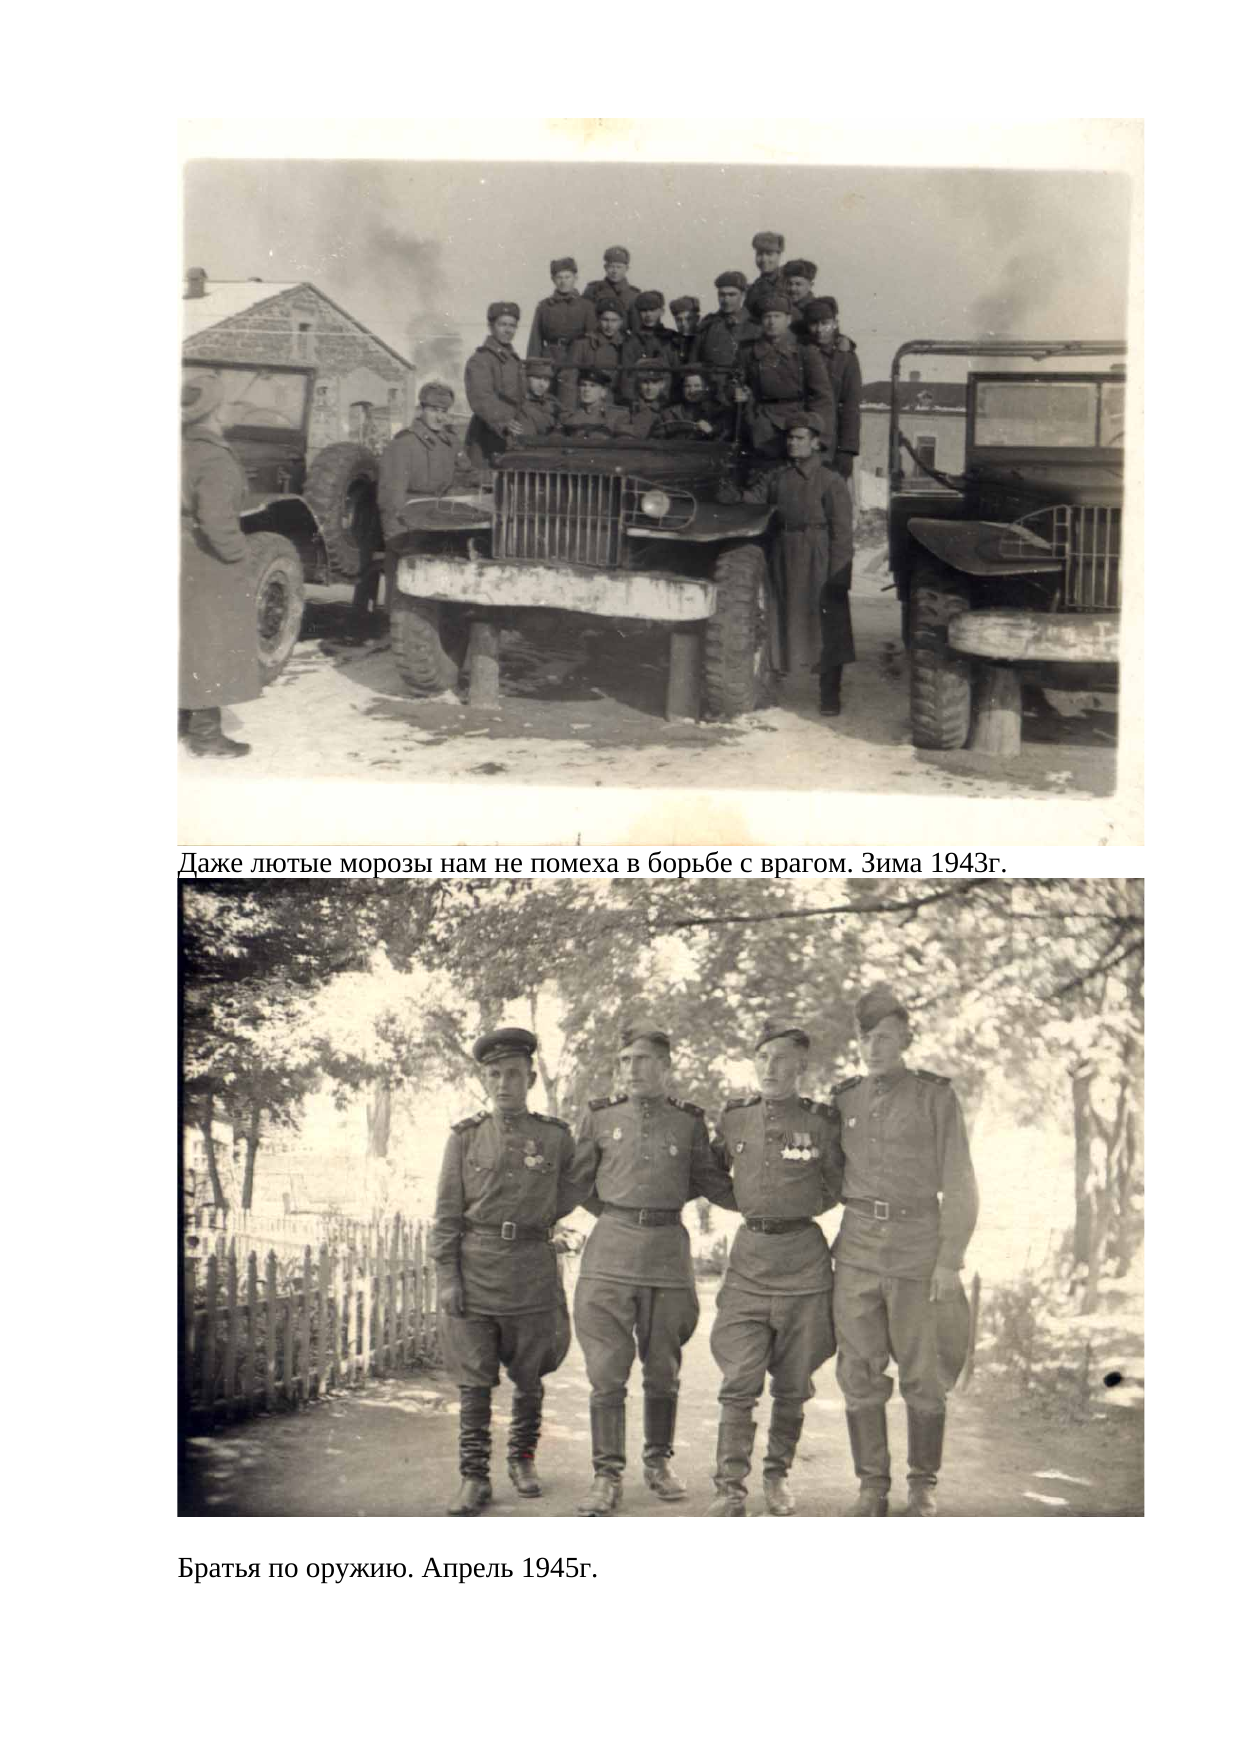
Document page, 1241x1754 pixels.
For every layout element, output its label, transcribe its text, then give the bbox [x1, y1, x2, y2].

picture [177, 878, 1145, 1517]
text Братья по оружию. Апрель 1945г. [177, 1550, 1152, 1583]
text Даже лютые морозы нам не помеха в борьбе с врагом. Зима 1943г. [177, 845, 1152, 879]
picture [177, 118, 1145, 846]
